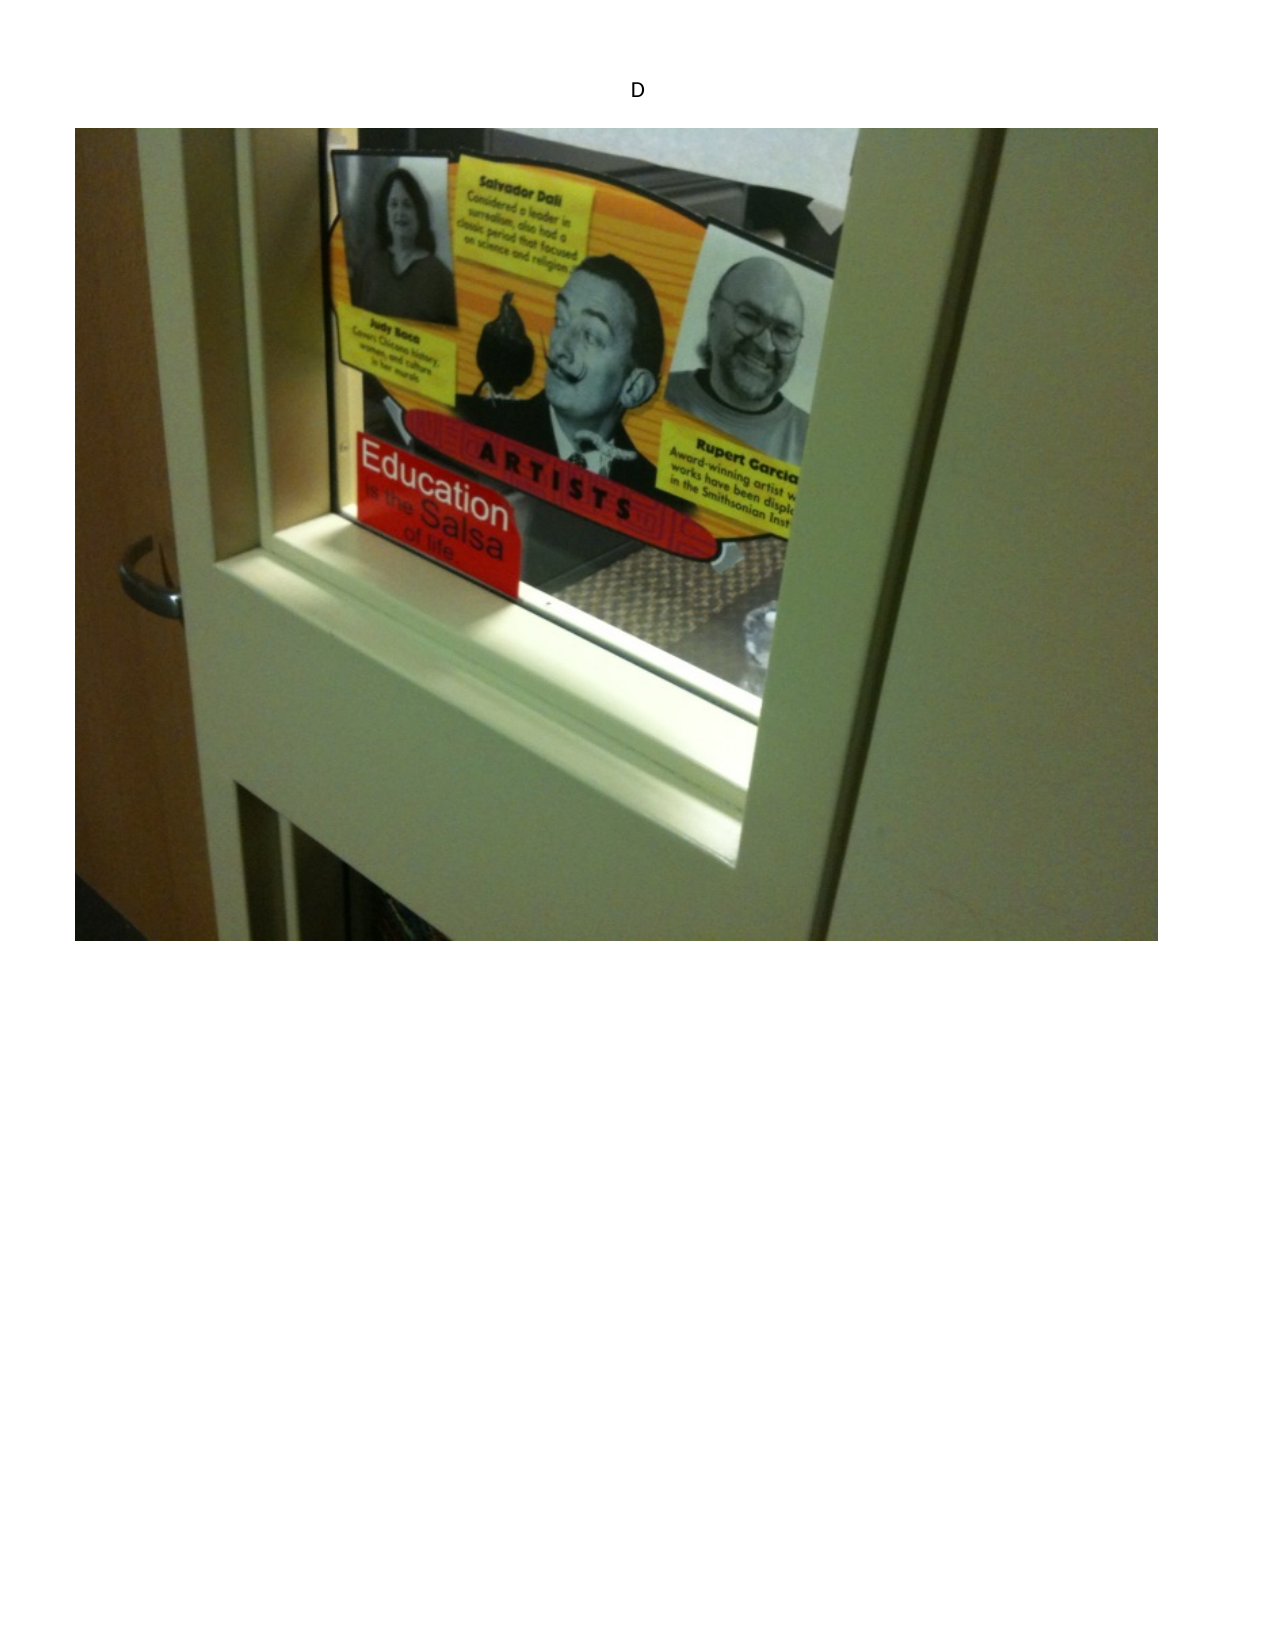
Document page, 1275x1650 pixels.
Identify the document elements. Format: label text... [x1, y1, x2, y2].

picture [75, 128, 1158, 941]
text D [75, 75, 1200, 103]
